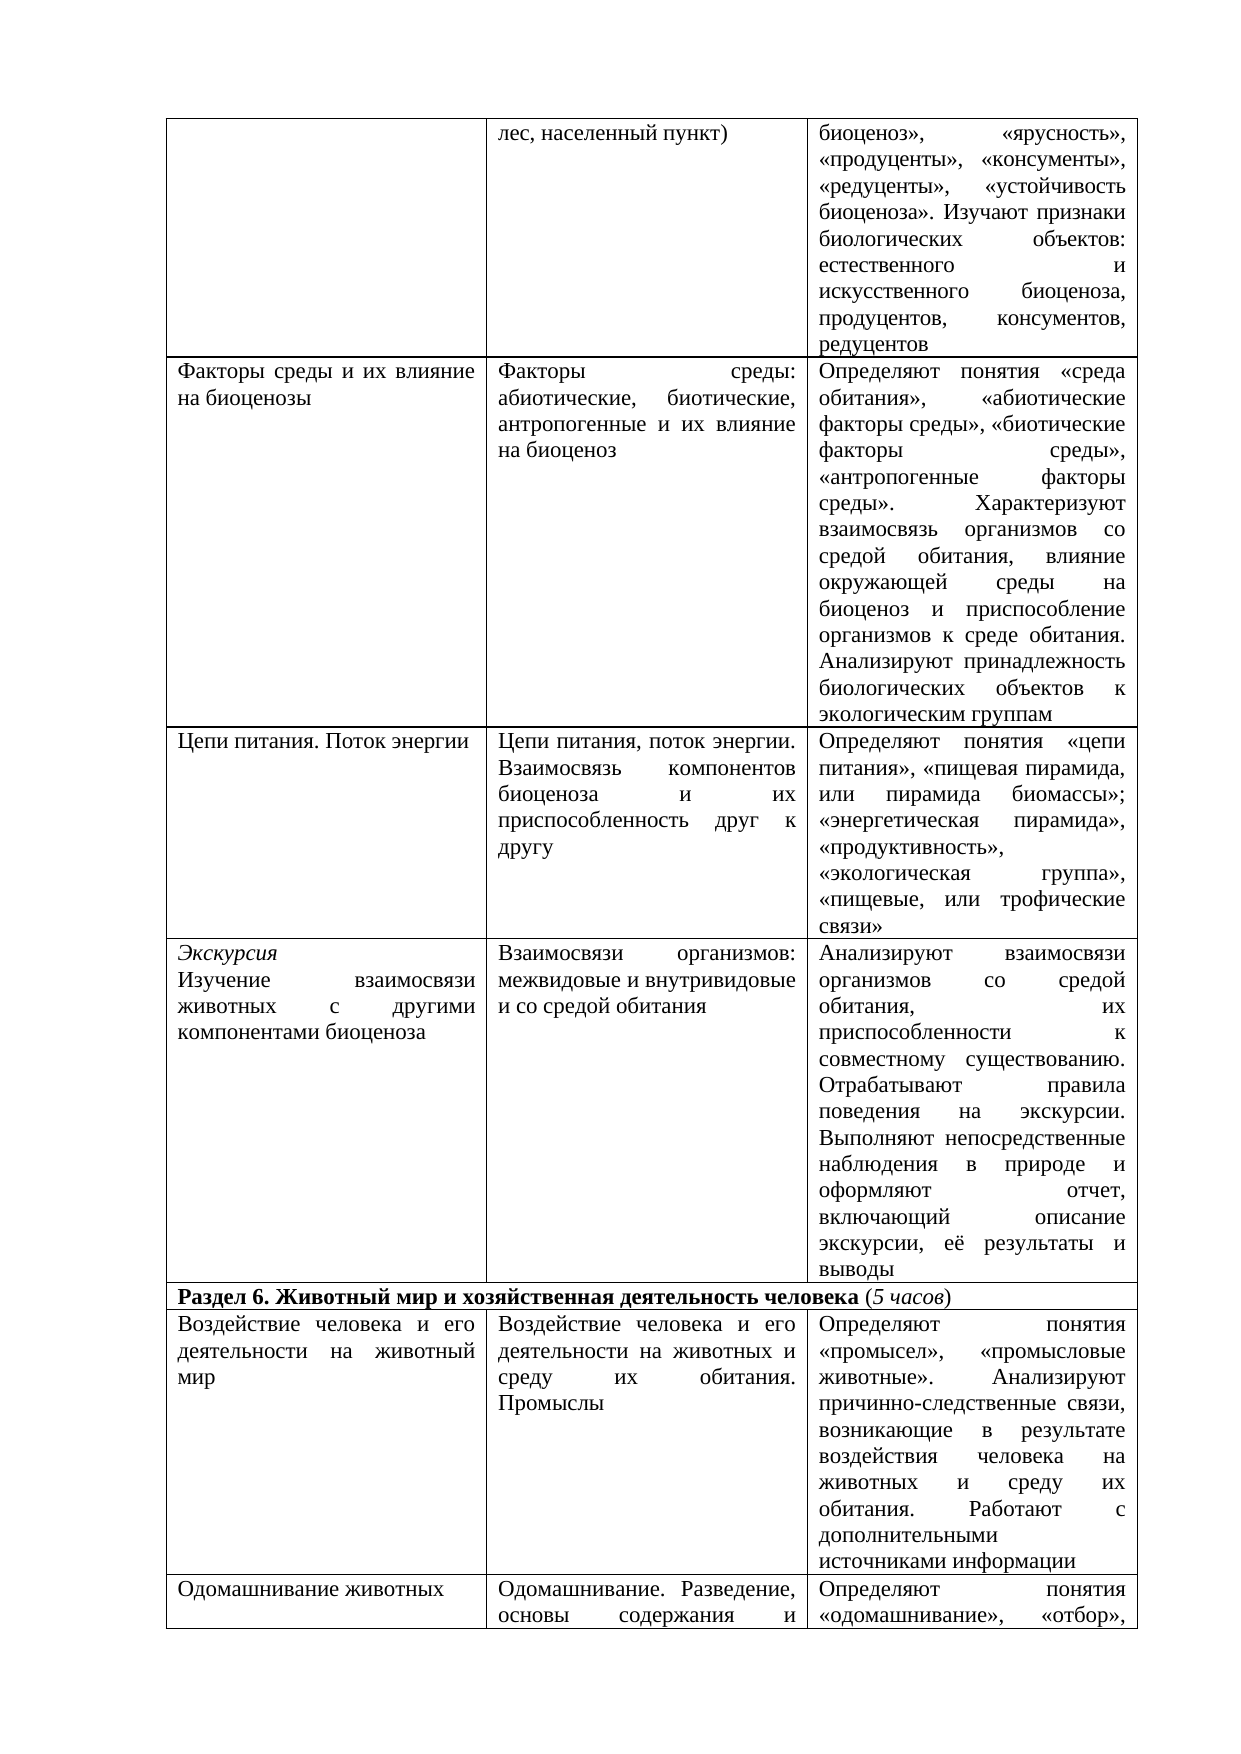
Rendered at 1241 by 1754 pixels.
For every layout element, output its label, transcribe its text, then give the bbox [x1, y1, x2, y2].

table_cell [167, 1575, 486, 1628]
table_cell Анализируют взаимосвязи организмов со средой обитания, их приспособленности к совместному существованию. Отрабатывают правила поведения на экскурсии. Выполняют непосредственные наблюдения в природе и оформляют отчет, включающий описание экскурсии, её результаты и выводы [808, 939, 1137, 1282]
table_cell Факторы среды: абиотические, биотические, антропогенные и их влияние на биоценоз [487, 358, 807, 726]
table_cell Определяют понятия «среда обитания», «абиотические факторы среды», «биотические факторы среды», «антропогенные факторы среды». Характеризуют взаимосвязь организмов со средой обитания, влияние окружающей среды на биоценоз и приспособление организмов к среде обитания. Анализируют принадлежность биологических объектов к экологическим группам [808, 358, 1137, 726]
table_cell Цепи питания, поток энергии. Взаимосвязь компонентов биоценоза и их приспособленность друг к другу [487, 728, 807, 938]
table_cell Экскурсия Изучение взаимосвязи животных с другими компонентами биоценоза [167, 939, 486, 1282]
table_cell Взаимосвязи организмов: межвидовые и внутривидовые и со средой обитания [487, 939, 807, 1282]
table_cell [808, 119, 1137, 356]
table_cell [808, 1575, 1137, 1628]
table_cell Определяют понятия «промысел», «промысловые животные». Анализируют причинно-следственные связи, возникающие в результате воздействия человека на животных и среду их обитания. Работают с дополнительными источниками информации [808, 1310, 1137, 1574]
table_cell Цепи питания. Поток энергии [167, 728, 486, 938]
table_cell Факторы среды и их влияние на биоценозы [167, 358, 486, 726]
table_cell Определяют понятия «цепи питания», «пищевая пирамида, или пирамида биомассы»; «энергетическая пирамида», «продуктивность», «экологическая группа», «пищевые, или трофические связи» [808, 728, 1137, 938]
table_cell Воздействие человека и его деятельности на животный мир [167, 1310, 486, 1574]
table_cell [167, 119, 486, 356]
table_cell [487, 1575, 807, 1628]
table_cell Раздел 6. Животный мир и хозяйственная деятельность человека (5 часов) [167, 1283, 1137, 1309]
table_cell Воздействие человека и его деятельности на животных и среду их обитания. Промыслы [487, 1310, 807, 1574]
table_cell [487, 119, 807, 356]
